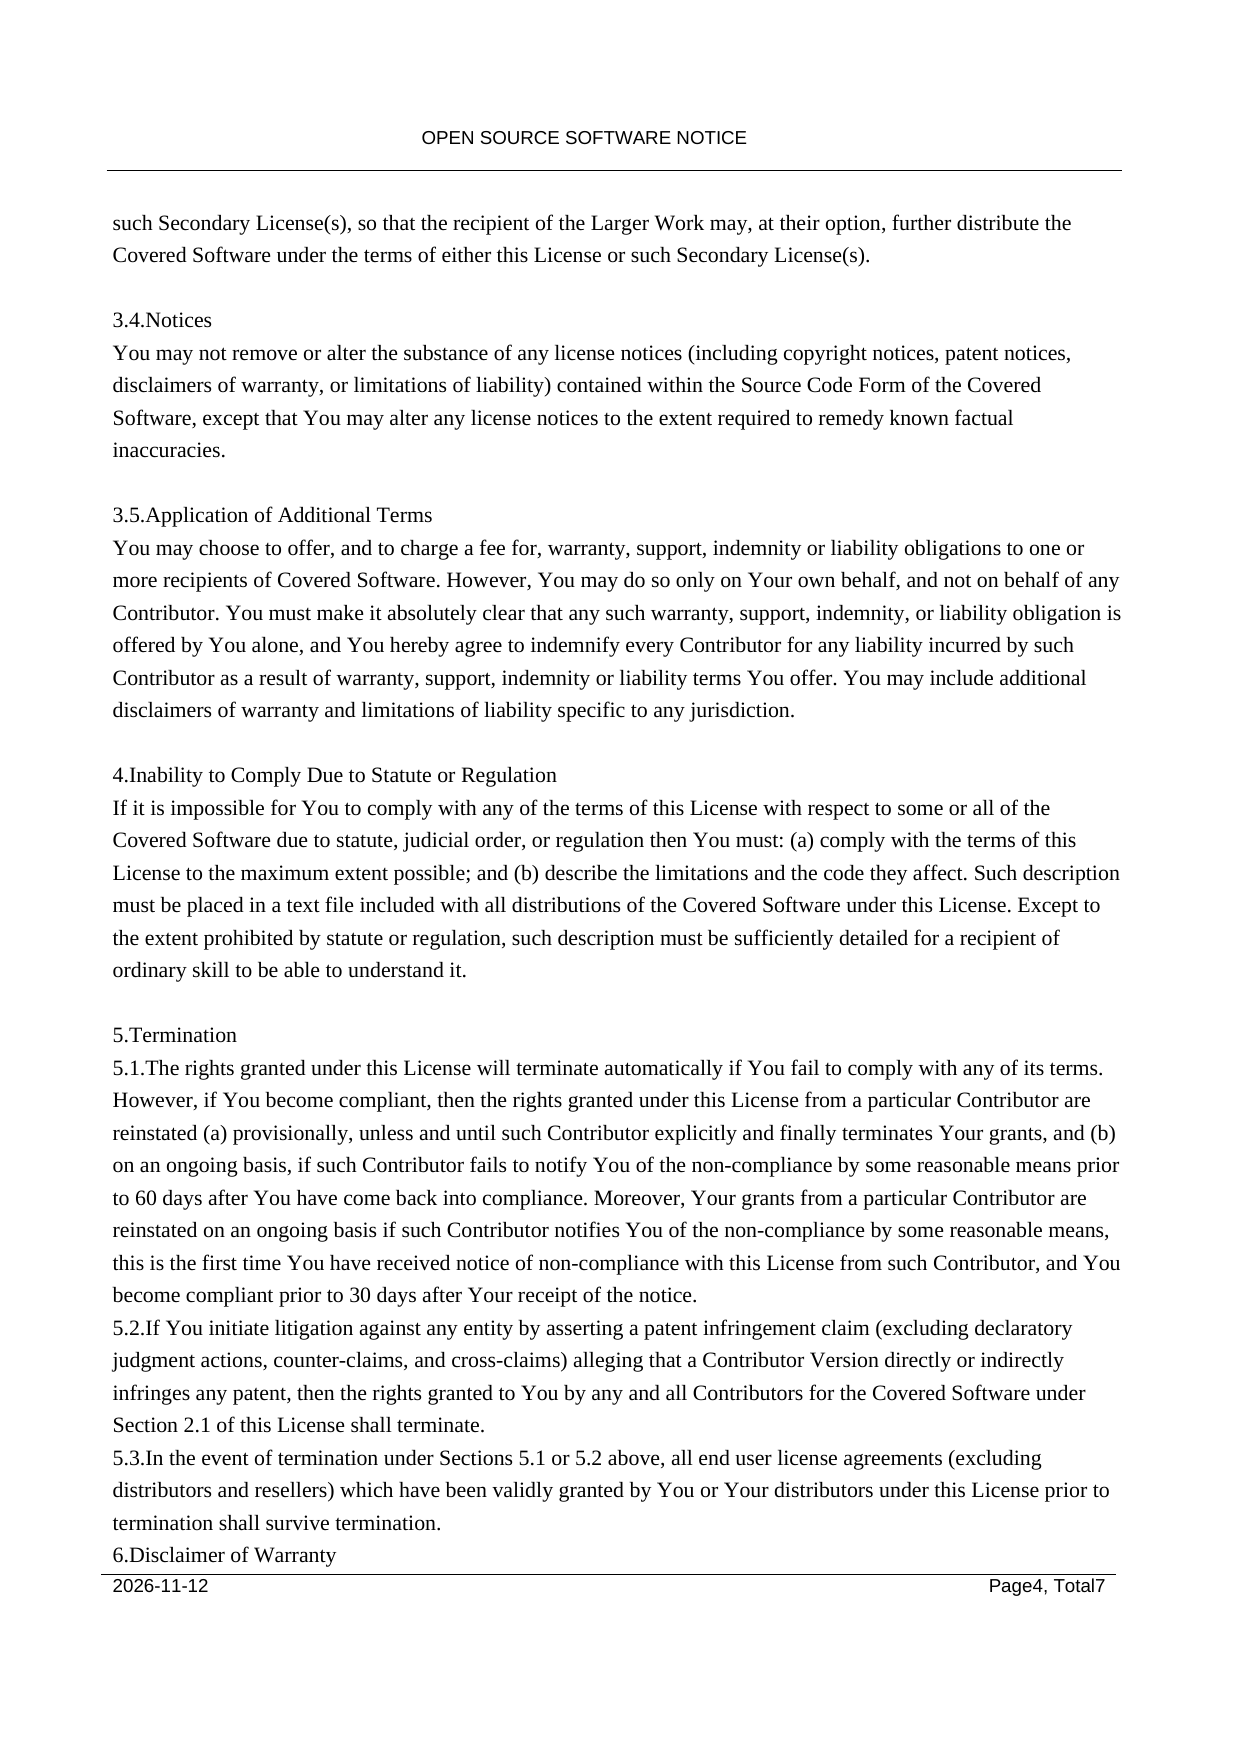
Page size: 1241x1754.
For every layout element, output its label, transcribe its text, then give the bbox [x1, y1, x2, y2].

text 5.3.In the event of termination under Sections 5.1 or 5.2 above, all end user license agreements (excluding distributors and resellers) which have been validly granted by You or Your distributors under this License prior to termination shall survive termination. [112, 1441, 1128, 1539]
text 5.Termination [112, 1019, 1128, 1051]
text 3.5.Application of Additional Terms [112, 499, 1128, 531]
text If it is impossible for You to comply with any of the terms of this License with respect to some or all of the Covered Software due to statute, judicial order, or regulation then You must: (a) comply with the terms of this License to the maximum extent possible; and (b) describe the limitations and the code they affect. Such description must be placed in a text file included with all distributions of the Covered Software under this License. Except to the extent prohibited by statute or regulation, such description must be sufficiently detailed for a recipient of ordinary skill to be able to understand it. [112, 791, 1128, 986]
text 4.Inability to Comply Due to Statute or Regulation [112, 759, 1128, 791]
text You may not remove or alter the substance of any license notices (including copyright notices, patent notices, disclaimers of warranty, or limitations of liability) contained within the Source Code Form of the Covered Software, except that You may alter any license notices to the extent required to remedy known factual inaccuracies. [112, 336, 1128, 466]
text 5.2.If You initiate litigation against any entity by asserting a patent infringement claim (excluding declaratory judgment actions, counter-claims, and cross-claims) alleging that a Contributor Version directly or indirectly infringes any patent, then the rights granted to You by any and all Contributors for the Covered Software under Section 2.1 of this License shall terminate. [112, 1311, 1128, 1441]
text 3.4.Notices [112, 304, 1128, 336]
text 6.Disclaimer of Warranty [112, 1539, 1128, 1571]
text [112, 206, 1128, 271]
text 5.1.The rights granted under this License will terminate automatically if You fail to comply with any of its terms. However, if You become compliant, then the rights granted under this License from a particular Contributor are reinstated (a) provisionally, unless and until such Contributor explicitly and finally terminates Your grants, and (b) on an ongoing basis, if such Contributor fails to notify You of the non-compliance by some reasonable means prior to 60 days after You have come back into compliance. Moreover, Your grants from a particular Contributor are reinstated on an ongoing basis if such Contributor notifies You of the non-compliance by some reasonable means, this is the first time You have received notice of non-compliance with this License from such Contributor, and You become compliant prior to 30 days after Your receipt of the notice. [112, 1051, 1128, 1311]
text You may choose to offer, and to charge a fee for, warranty, support, indemnity or liability obligations to one or more recipients of Covered Software. However, You may do so only on Your own behalf, and not on behalf of any Contributor. You must make it absolutely clear that any such warranty, support, indemnity, or liability obligation is offered by You alone, and You hereby agree to indemnify every Contributor for any liability incurred by such Contributor as a result of warranty, support, indemnity or liability terms You offer. You may include additional disclaimers of warranty and limitations of liability specific to any jurisdiction. [112, 531, 1128, 726]
